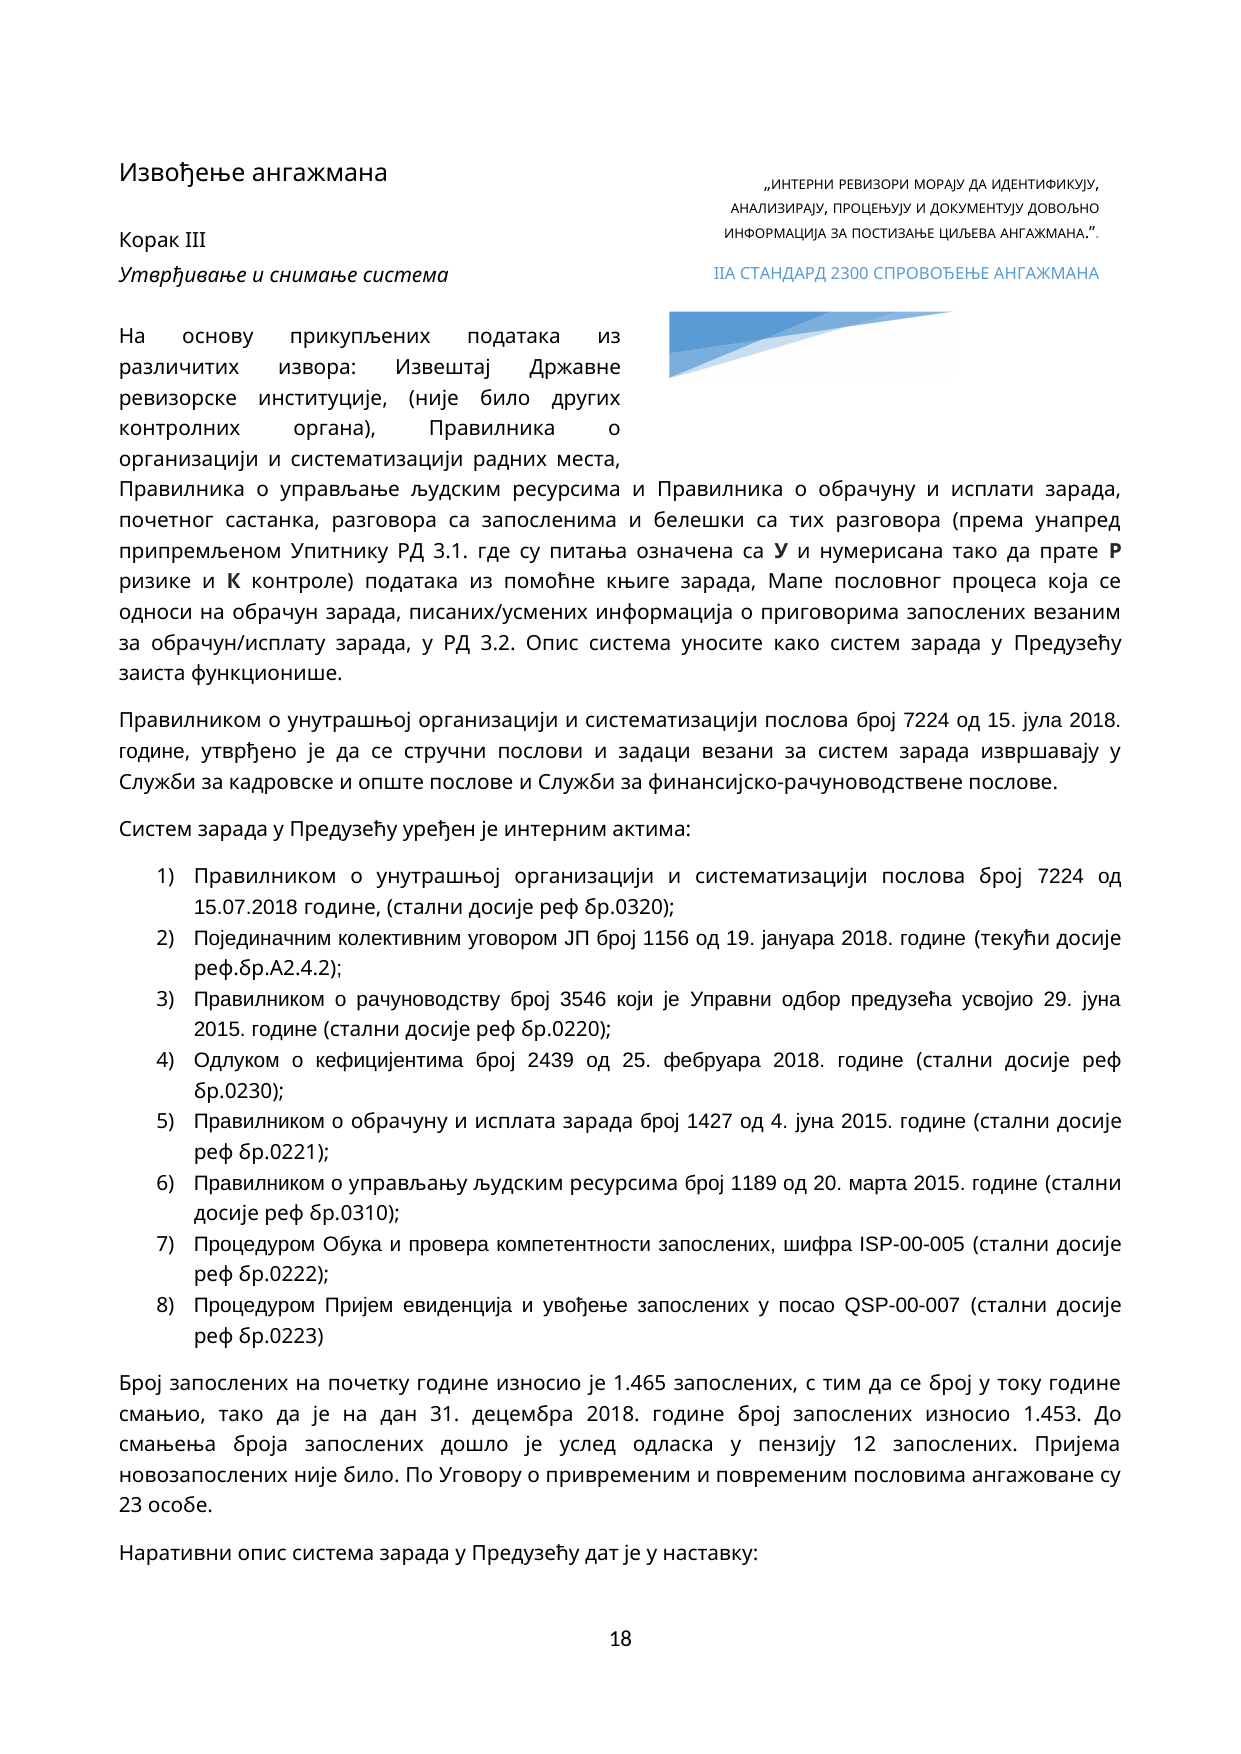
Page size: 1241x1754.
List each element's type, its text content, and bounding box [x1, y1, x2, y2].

picture [669, 311, 955, 379]
subtitle Извођење ангажмана [118, 154, 1122, 188]
text Правилником о унутрашњој организацији и систематизацији послова број 7224 од 15. јула 2018. године, утврђено је да се стручни послови и задаци везани за систем зарада извршавају у Служби за кадровске и опште послове и Служби за финансијско-рачуноводствене послове. [118, 706, 1122, 795]
list Процедуром Пријем евиденција и увођење запослених у посао QSP-00-007 (стални досије реф бр.0223) [156, 1290, 1122, 1349]
text Систем зарада у Предузећу уређен је интерним актима: [118, 814, 1122, 842]
list Правилником о обрачуну и исплата зарада број 1427 од 4. јуна 2015. године (стални досије реф бр.0221); [156, 1106, 1122, 1165]
text Број запослених на почетку године износио је 1.465 запослених, с тим да се број у току године смањио, тако да је на дан 31. децембра 2018. године број запослених износио 1.453. До смањења броја запослених дошло је услед одласка у пензију 12 запослених. Пријема новозапослених није било. По Уговору о привременим и повременим пословима ангажоване су 23 особе. [118, 1368, 1122, 1519]
list Процедуром Обука и провера компетентности запослених, шифра ISP-00-005 (стални досије реф бр.0222); [156, 1229, 1122, 1288]
text На основу прикупљених података из различитих извора: Извештај Државне ревизорске институције, (није било других контролних органа), Правилника о организацији и систематизацији радних места, Правилника о управљање људским ресурсима и Правилника о обрачуну и исплати зарада, почетног састанка, разговора са запосленима и белешки са тих разговора (према унапред припремљеном Упитнику РД 3.1. где су питања означена са У и нумерисана тако да прате Р ризике и К контроле) података из помоћне књиге зарада, Мапе пословног процеса која се односи на обрачун зарада, писаних/усмених информација о приговорима запослених везаним за обрачун/исплату зарада, у РД 3.2. Опис система уносите како систем зарада у Предузећу заиста функционише. [118, 321, 1122, 687]
list Правилником о рачуноводству број 3546 који је Управни одбор предузећа усвојио 29. јуна 2015. године (стални досије реф бр.0220); [156, 984, 1122, 1043]
text Наративни опис система зарада у Предузећу дат је у наставку: [118, 1538, 1122, 1566]
list Правилником о унутрашњој организацији и систематизацији послова број 7224 од 15.07.2018 године, (стални досије реф бр.0320); [156, 861, 1122, 920]
list Одлуком о кефицијентима број 2439 од 25. фебруара 2018. године (стални досије реф бр.0230); [156, 1045, 1122, 1104]
list Појединачним колективним уговором ЈП број 1156 од 19. јануара 2018. године (текући досије реф.бр.А2.4.2); [156, 923, 1122, 982]
list Правилником о управљању људским ресурсима број 1189 од 20. марта 2015. године (стални досије реф бр.0310); [156, 1168, 1122, 1227]
subtitle Утврђивање и снимање система [118, 260, 1122, 288]
subtitle Корак III [118, 225, 1122, 254]
